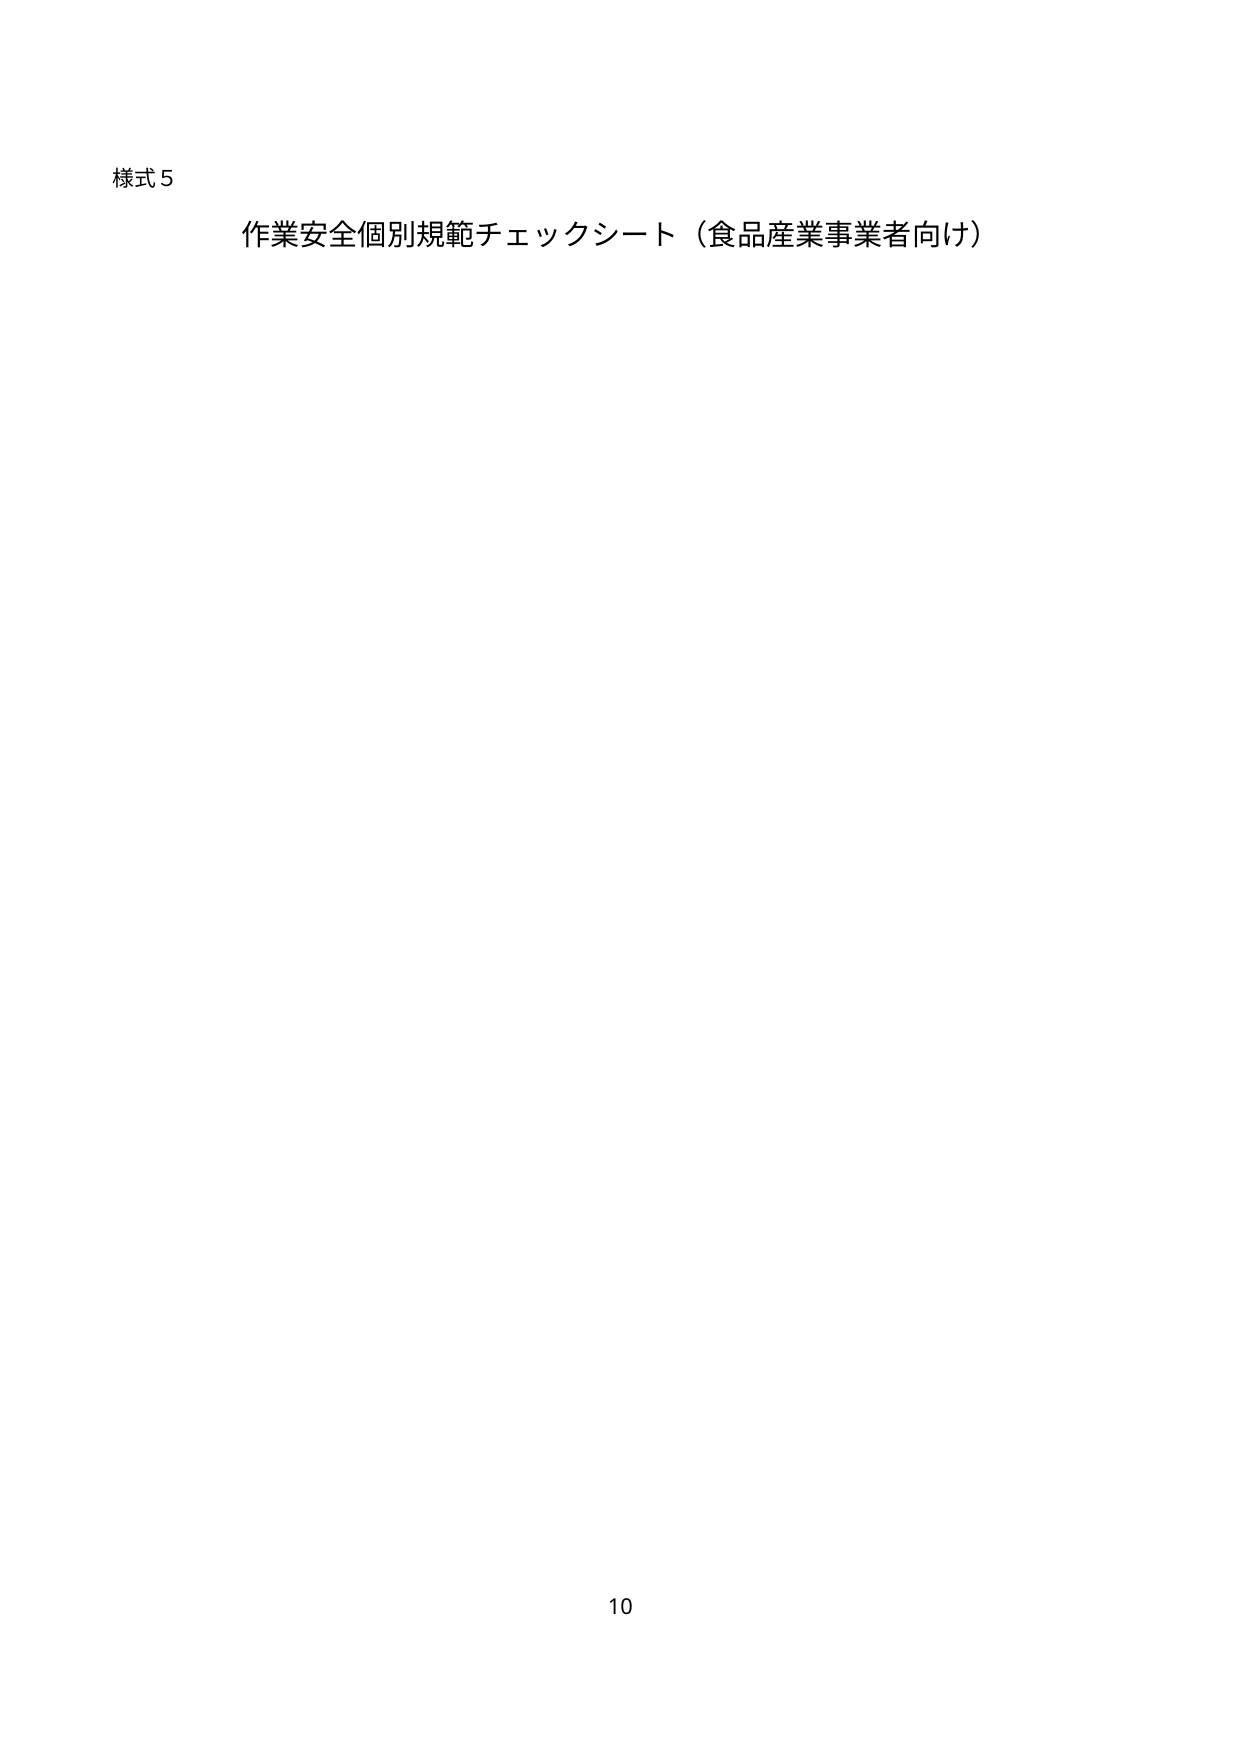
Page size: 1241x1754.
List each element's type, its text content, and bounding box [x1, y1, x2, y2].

text 作業安全個別規範チェックシート（食品産業事業者向け） [112, 196, 1128, 271]
text 様式５ [112, 158, 1128, 196]
